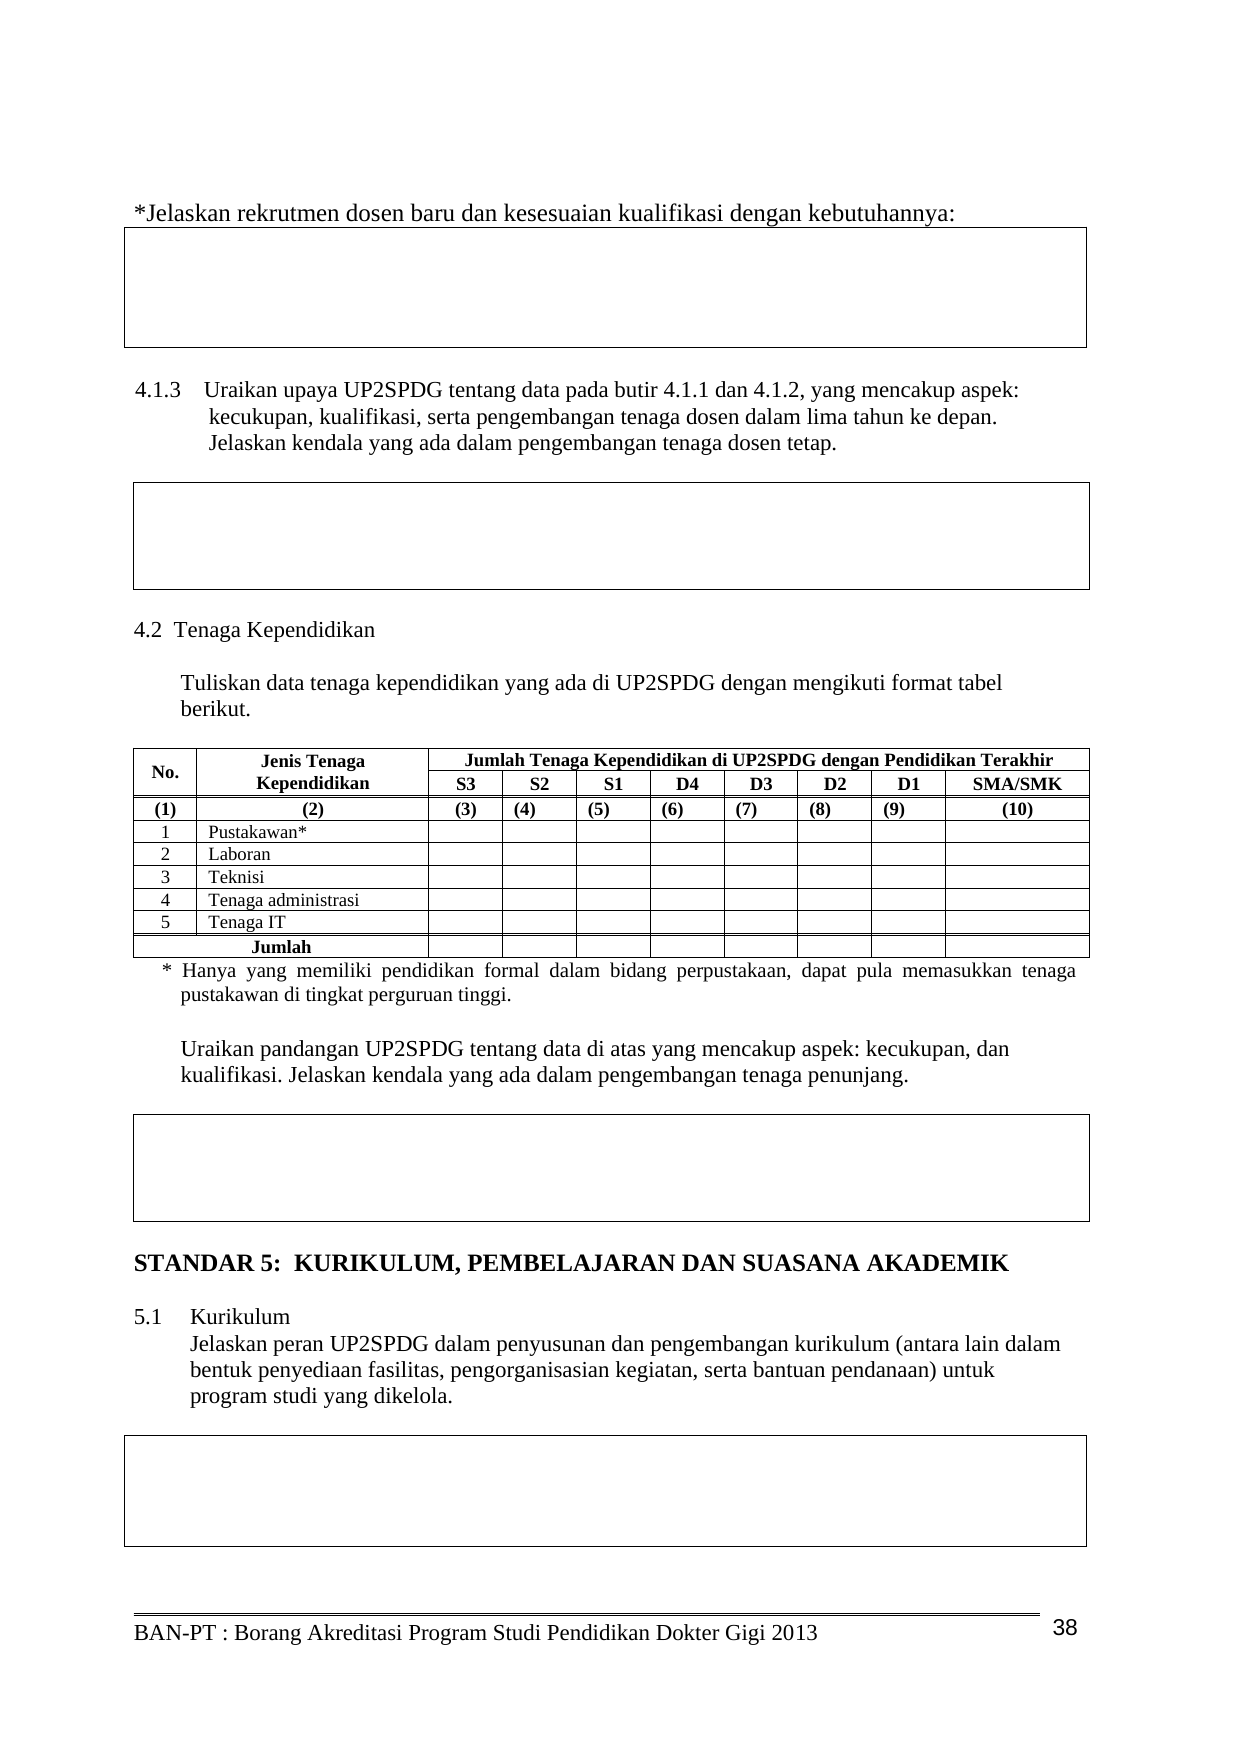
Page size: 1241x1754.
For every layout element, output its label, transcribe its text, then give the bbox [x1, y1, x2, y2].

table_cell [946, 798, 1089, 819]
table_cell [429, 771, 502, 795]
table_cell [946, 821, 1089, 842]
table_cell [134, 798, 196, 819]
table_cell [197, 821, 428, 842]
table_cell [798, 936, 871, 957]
text 5.1 Kurikulum [133, 1303, 1078, 1329]
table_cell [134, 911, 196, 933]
subtitle STANDAR 5: KURIKULUM, PEMBELAJARAN DAN SUASANA AKADEMIK [133, 1248, 1078, 1277]
text * Hanya yang memiliki pendidikan formal dalam bidang perpustakaan, dapat pula memasukkan tenaga pustakawan di tingkat perguruan tinggi. [162, 958, 1078, 1006]
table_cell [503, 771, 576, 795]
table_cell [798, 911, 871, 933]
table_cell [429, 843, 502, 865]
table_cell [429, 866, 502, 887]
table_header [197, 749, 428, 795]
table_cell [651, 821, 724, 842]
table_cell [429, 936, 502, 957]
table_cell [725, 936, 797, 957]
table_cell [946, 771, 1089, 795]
text Jelaskan peran UP2SPDG dalam penyusunan dan pengembangan kurikulum (antara lain dalam bentuk penyediaan fasilitas, pengorganisasian kegiatan, serta bantuan pendanaan) untuk program studi yang dikelola. [190, 1329, 1078, 1409]
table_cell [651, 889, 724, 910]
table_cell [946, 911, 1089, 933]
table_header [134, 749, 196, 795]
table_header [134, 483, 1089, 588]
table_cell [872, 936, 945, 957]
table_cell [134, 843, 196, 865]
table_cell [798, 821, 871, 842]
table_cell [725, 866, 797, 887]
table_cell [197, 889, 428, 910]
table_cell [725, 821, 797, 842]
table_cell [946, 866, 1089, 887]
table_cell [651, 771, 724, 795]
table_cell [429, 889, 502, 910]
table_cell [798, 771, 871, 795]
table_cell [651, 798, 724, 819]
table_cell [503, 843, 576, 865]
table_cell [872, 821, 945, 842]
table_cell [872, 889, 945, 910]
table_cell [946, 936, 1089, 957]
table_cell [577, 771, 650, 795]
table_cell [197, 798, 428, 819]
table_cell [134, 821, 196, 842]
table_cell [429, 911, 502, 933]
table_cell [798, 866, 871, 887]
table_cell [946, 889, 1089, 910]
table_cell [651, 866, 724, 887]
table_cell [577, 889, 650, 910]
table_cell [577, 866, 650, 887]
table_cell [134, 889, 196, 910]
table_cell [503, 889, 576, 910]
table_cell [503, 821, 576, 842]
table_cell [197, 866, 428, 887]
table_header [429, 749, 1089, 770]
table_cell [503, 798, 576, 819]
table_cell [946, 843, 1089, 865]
text 4.1.3 Uraikan upaya UP2SPDG tentang data pada butir 4.1.1 dan 4.1.2, yang mencakup aspek: kecukupan, kualifikasi, serta pengembangan tenaga dosen dalam lima tahun ke depan. Jelaskan kendala yang ada dalam pengembangan tenaga dosen tetap. [135, 377, 1078, 456]
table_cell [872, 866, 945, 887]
text Tuliskan data tenaga kependidikan yang ada di UP2SPDG dengan mengikuti format tabel berikut. [180, 668, 1078, 721]
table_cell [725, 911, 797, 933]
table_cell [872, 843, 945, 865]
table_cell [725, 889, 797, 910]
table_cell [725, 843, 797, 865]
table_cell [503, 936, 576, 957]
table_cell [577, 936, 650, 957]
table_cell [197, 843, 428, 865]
text *Jelaskan rekrutmen dosen baru dan kesesuaian kualifikasi dengan kebutuhannya: [133, 198, 1078, 227]
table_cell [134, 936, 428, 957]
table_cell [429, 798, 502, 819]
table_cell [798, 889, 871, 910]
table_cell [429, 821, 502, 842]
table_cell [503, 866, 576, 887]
text Uraikan pandangan UP2SPDG tentang data di atas yang mencakup aspek: kecukupan, dan kualifikasi. Jelaskan kendala yang ada dalam pengembangan tenaga penunjang. [180, 1035, 1078, 1088]
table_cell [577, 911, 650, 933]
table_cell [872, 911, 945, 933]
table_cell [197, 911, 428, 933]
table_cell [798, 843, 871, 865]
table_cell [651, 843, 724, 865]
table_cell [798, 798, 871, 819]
text 4.2 Tenaga Kependidikan [133, 616, 1078, 642]
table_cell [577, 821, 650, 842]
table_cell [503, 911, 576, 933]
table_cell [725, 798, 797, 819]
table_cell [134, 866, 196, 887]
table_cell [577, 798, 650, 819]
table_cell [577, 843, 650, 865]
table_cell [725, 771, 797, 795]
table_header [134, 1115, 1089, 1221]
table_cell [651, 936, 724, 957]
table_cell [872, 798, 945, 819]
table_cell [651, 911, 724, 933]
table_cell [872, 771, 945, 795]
